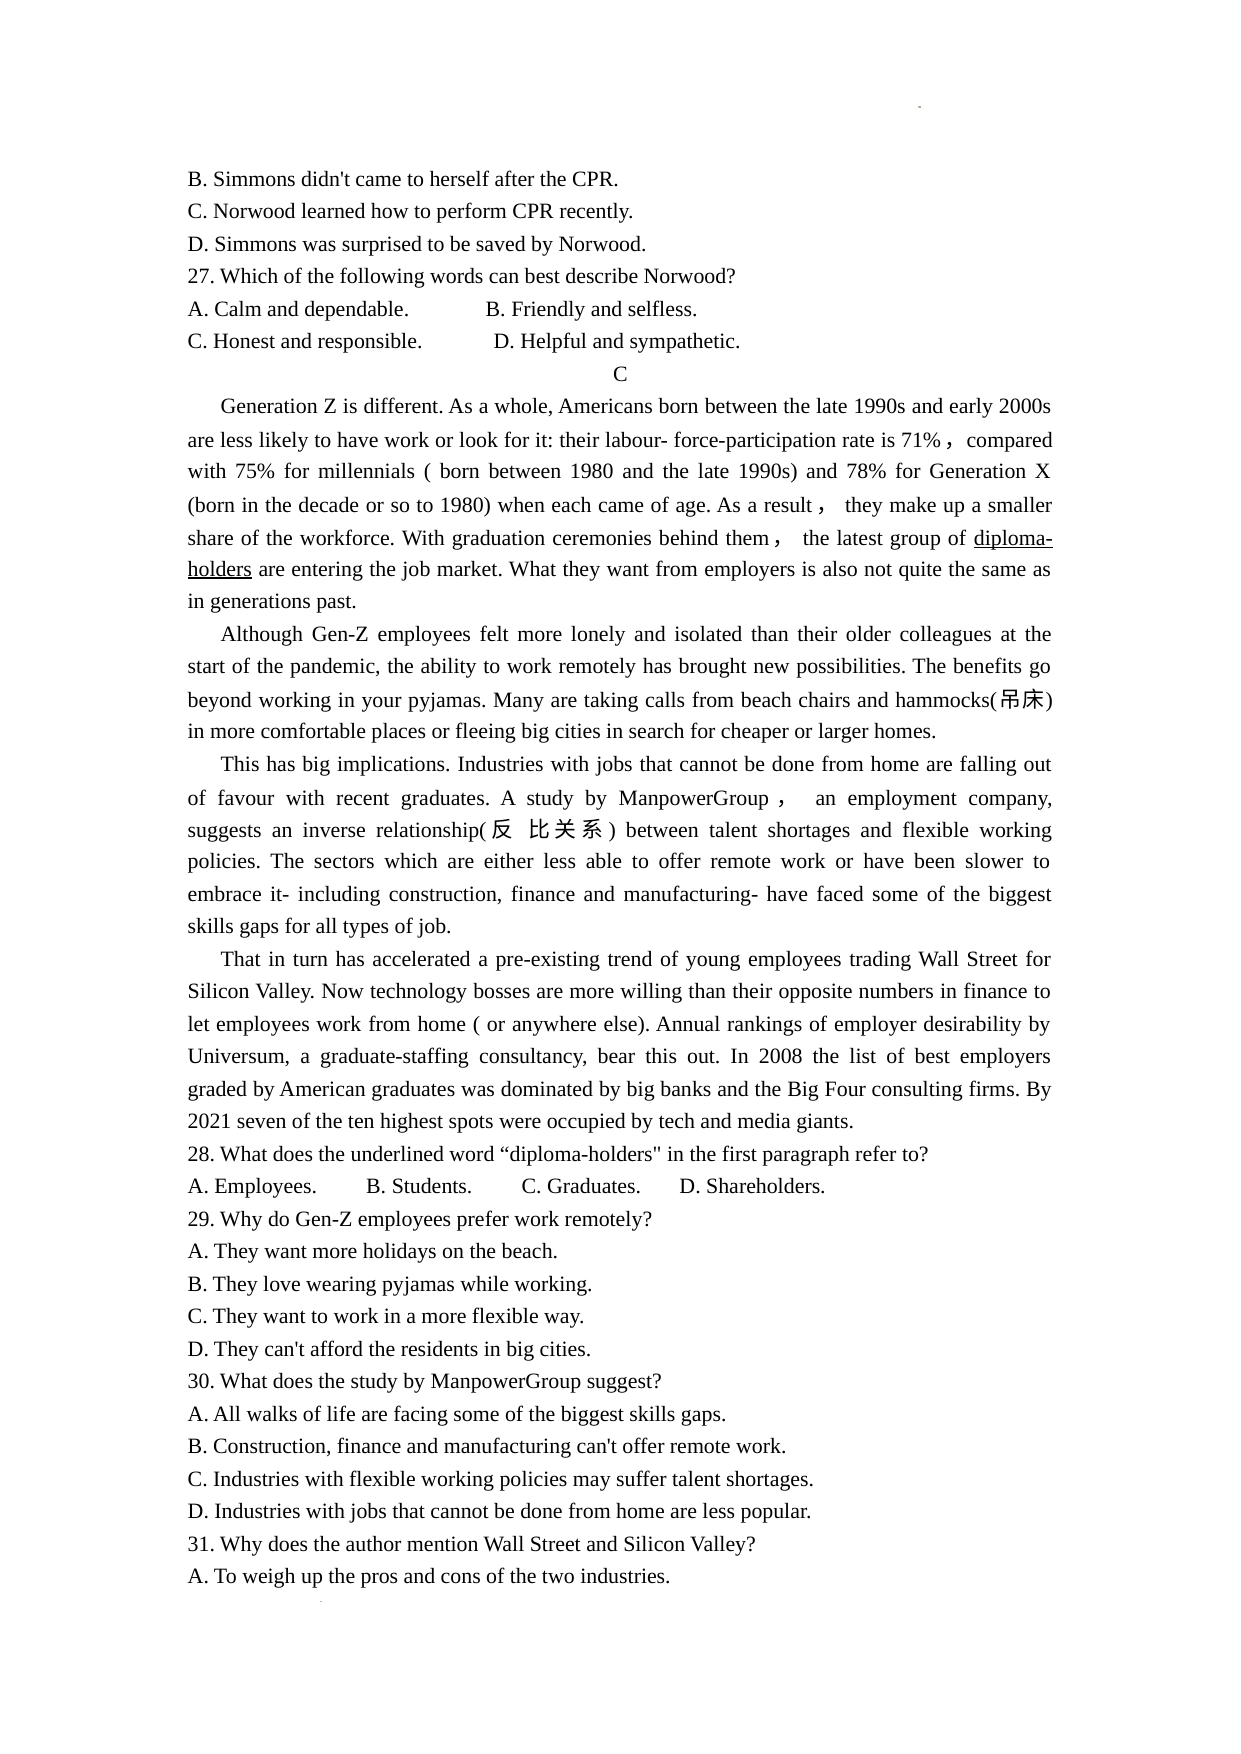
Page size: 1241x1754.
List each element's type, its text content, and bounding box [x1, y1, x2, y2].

text 30. What does the study by ManpowerGroup suggest? [187, 1364, 1053, 1397]
text C. Honest and responsible. D. Helpful and sympathetic. [187, 324, 1053, 357]
text D. Industries with jobs that cannot be done from home are less popular. [187, 1494, 1053, 1527]
text C [187, 357, 1053, 389]
text B. Simmons didn't came to herself after the CPR. [187, 162, 1053, 194]
text D. Simmons was surprised to be saved by Norwood. [187, 227, 1053, 259]
text That in turn has accelerated a pre-existing trend of young employees trading Wall Street for Silicon Valley. Now technology bosses are more willing than their opposite numbers in finance to let employees work from home ( or anywhere else). Annual rankings of employer desirability by Universum, a graduate-staffing consultancy, bear this out. In 2008 the list of best employers graded by American graduates was dominated by big banks and the Big Four consulting firms. By 2021 seven of the ten highest spots were occupied by tech and media giants. [187, 942, 1053, 1137]
text C. Norwood learned how to perform CPR recently. [187, 194, 1053, 227]
text A. Employees. B. Students. C. Graduates. D. Shareholders. [187, 1169, 1053, 1202]
text This has big implications. Industries with jobs that cannot be done from home are falling out of favour with recent graduates. A study by ManpowerGroup， an employment company, suggests an inverse relationship(反 比关系) between talent shortages and flexible working policies. The sectors which are either less able to offer remote work or have been slower to embrace it- including construction, finance and manufacturing- have faced some of the biggest skills gaps for all types of job. [187, 747, 1053, 942]
text Although Gen-Z employees felt more lonely and isolated than their older colleagues at the start of the pandemic, the ability to work remotely has brought new possibilities. The benefits go beyond working in your pyjamas. Many are taking calls from beach chairs and hammocks(吊床) in more comfortable places or fleeing big cities in search for cheaper or larger homes. [187, 617, 1053, 747]
text B. They love wearing pyjamas while working. [187, 1267, 1053, 1299]
text 27. Which of the following words can best describe Norwood? [187, 259, 1053, 292]
text A. They want more holidays on the beach. [187, 1234, 1053, 1267]
text 31. Why does the author mention Wall Street and Silicon Valley? [187, 1527, 1053, 1559]
text B. Construction, finance and manufacturing can't offer remote work. [187, 1429, 1053, 1462]
text Generation Z is different. As a whole, Americans born between the late 1990s and early 2000s are less likely to have work or look for it: their labour- force-participation rate is 71%，compared with 75% for millennials ( born between 1980 and the late 1990s) and 78% for Generation X (born in the decade or so to 1980) when each came of age. As a result， they make up a smaller share of the workforce. With graduation ceremonies behind them， the latest group of diploma-holders are entering the job market. What they want from employers is also not quite the same as in generations past. [187, 389, 1053, 617]
text 29. Why do Gen-Z employees prefer work remotely? [187, 1202, 1053, 1234]
text D. They can't afford the residents in big cities. [187, 1332, 1053, 1364]
text C. Industries with flexible working policies may suffer talent shortages. [187, 1462, 1053, 1494]
text 28. What does the underlined word “diploma-holders" in the first paragraph refer to? [187, 1137, 1053, 1169]
text C. They want to work in a more flexible way. [187, 1299, 1053, 1332]
text A. All walks of life are facing some of the biggest skills gaps. [187, 1397, 1053, 1429]
text A. To weigh up the pros and cons of the two industries. [187, 1559, 1053, 1592]
text A. Calm and dependable. B. Friendly and selfless. [187, 292, 1053, 324]
